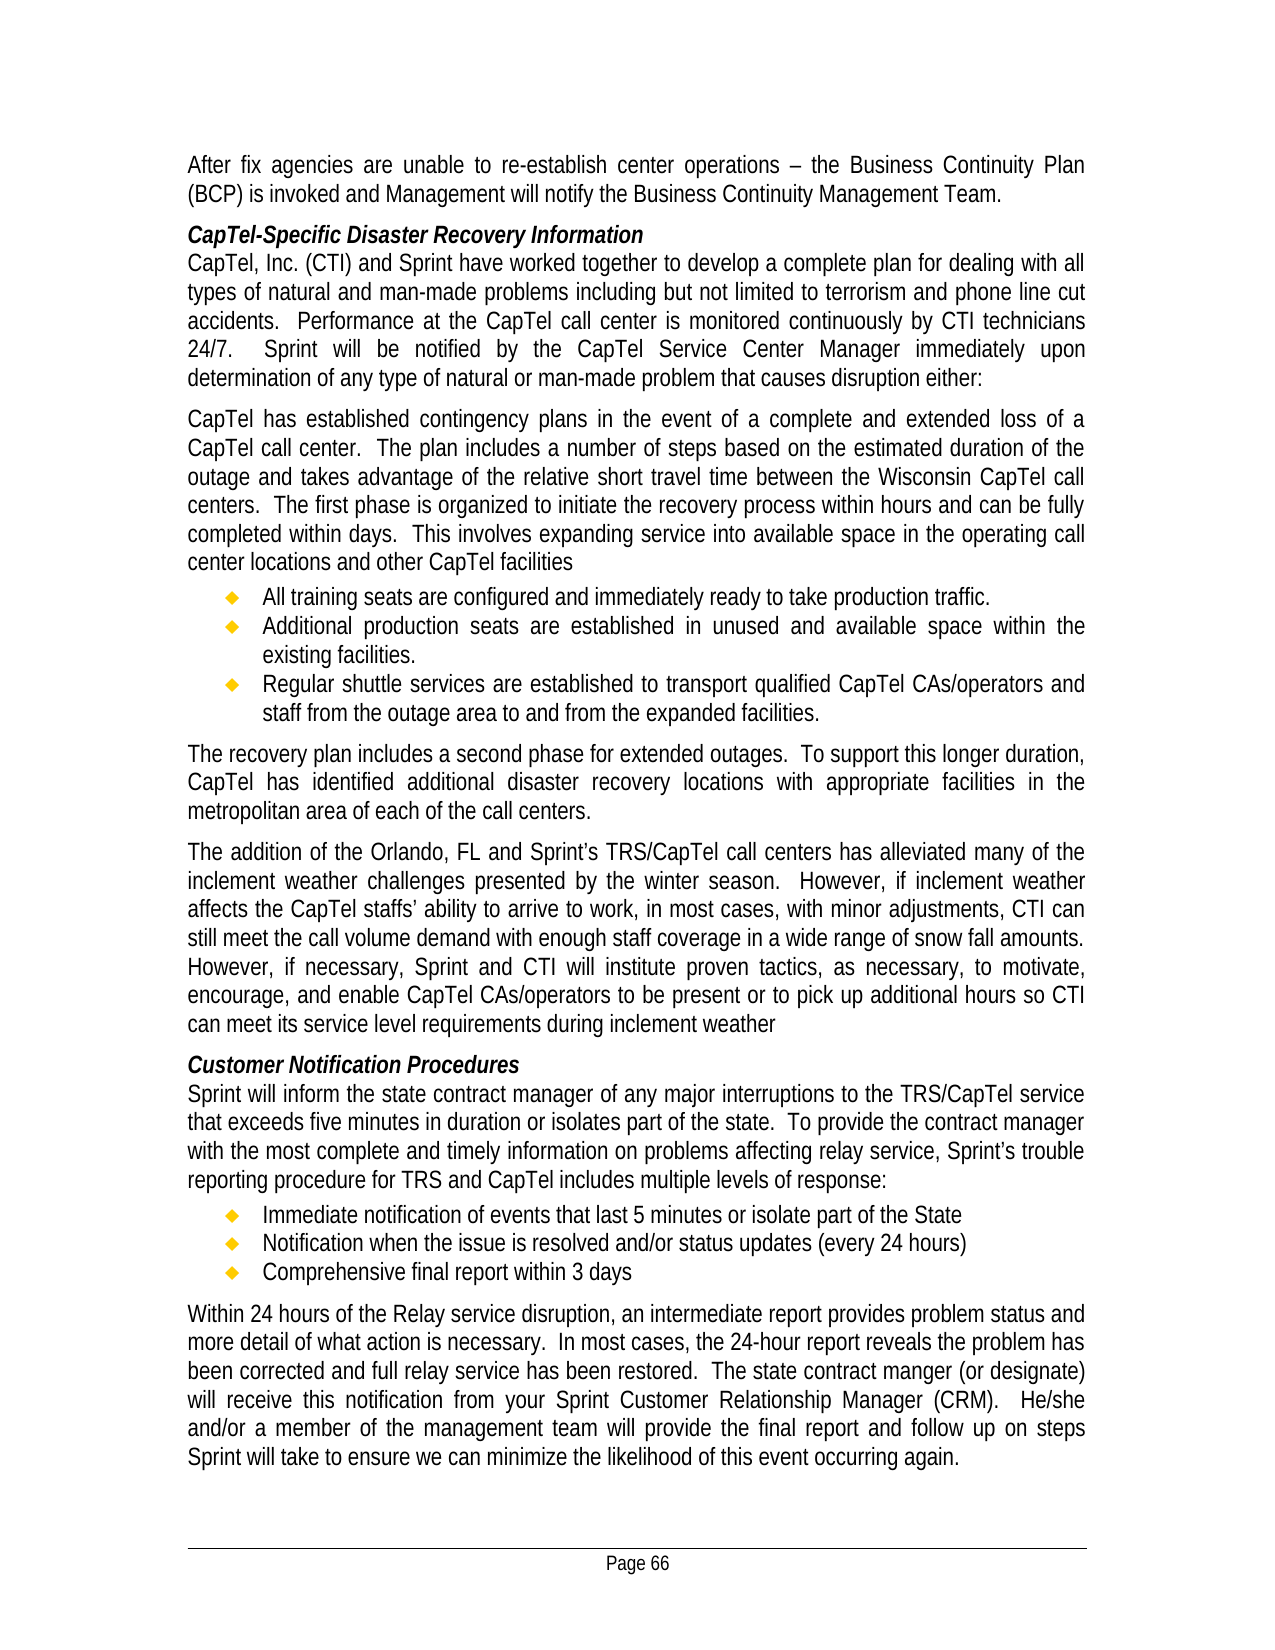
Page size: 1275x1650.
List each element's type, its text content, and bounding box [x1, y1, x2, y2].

text Additional production seats are established in unused and available space within the existing facilities. [225, 611, 1087, 669]
text Customer Notification Procedures [187, 1050, 1087, 1079]
text After fix agencies are unable to re-establish center operations – the Business Continuity Plan (BCP) is invoked and Management will notify the Business Continuity Management Team. [187, 150, 1087, 207]
text Comprehensive final report within 3 days [225, 1257, 1087, 1286]
text All training seats are configured and immediately ready to take production traffic. [225, 582, 1087, 611]
text Immediate notification of events that last 5 minutes or isolate part of the State [225, 1199, 1087, 1228]
text CapTel-Specific Disaster Recovery Information [187, 220, 1087, 248]
text Within 24 hours of the Relay service disruption, an intermediate report provides problem status and more detail of what action is necessary. In most cases, the 24-hour report reveals the problem has been corrected and full relay service has been restored. The state contract manger (or designate) will receive this notification from your Sprint Customer Relationship Manager (CRM). He/she and/or a member of the management team will provide the final report and follow up on steps Sprint will take to ensure we can minimize the likelihood of this event occurring again. [187, 1299, 1087, 1471]
text The recovery plan includes a second phase for extended outages. To support this longer duration, CapTel has identified additional disaster recovery locations with appropriate facilities in the metropolitan area of each of the call centers. [187, 739, 1087, 824]
text Regular shuttle services are established to transport qualified CapTel CAs/operators and staff from the outage area to and from the expanded facilities. [225, 669, 1087, 726]
text CapTel, Inc. (CTI) and Sprint have worked together to develop a complete plan for dealing with all types of natural and man-made problems including but not limited to terrorism and phone line cut accidents. Performance at the CapTel call center is monitored continuously by CTI technicians 24/7. Sprint will be notified by the CapTel Service Center Manager immediately upon determination of any type of natural or man-made problem that causes disruption either: [187, 248, 1087, 392]
text Notification when the issue is resolved and/or status updates (every 24 hours) [225, 1228, 1087, 1257]
text CapTel has established contingency plans in the event of a complete and extended loss of a CapTel call center. The plan includes a number of steps based on the estimated duration of the outage and takes advantage of the relative short travel time between the Wisconsin CapTel call centers. The first phase is organized to initiate the recovery process within hours and can be fully completed within days. This involves expanding service into available space in the operating call center locations and other CapTel facilities [187, 404, 1087, 576]
text Sprint will inform the state contract manager of any major interruptions to the TRS/CapTel service that exceeds five minutes in duration or isolates part of the state. To provide the contract manager with the most complete and timely information on problems affecting relay service, Sprint’s trouble reporting procedure for TRS and CapTel includes multiple levels of response: [187, 1079, 1087, 1193]
text The addition of the Orlando, FL and Sprint’s TRS/CapTel call centers has alleviated many of the inclement weather challenges presented by the winter season. However, if inclement weather affects the CapTel staffs’ ability to arrive to work, in most cases, with minor adjustments, CTI can still meet the call volume demand with enough staff coverage in a wide range of snow fall amounts. However, if necessary, Sprint and CTI will institute proven tactics, as necessary, to motivate, encourage, and enable CapTel CAs/operators to be present or to pick up additional hours so CTI can meet its service level requirements during inclement weather [187, 837, 1087, 1038]
